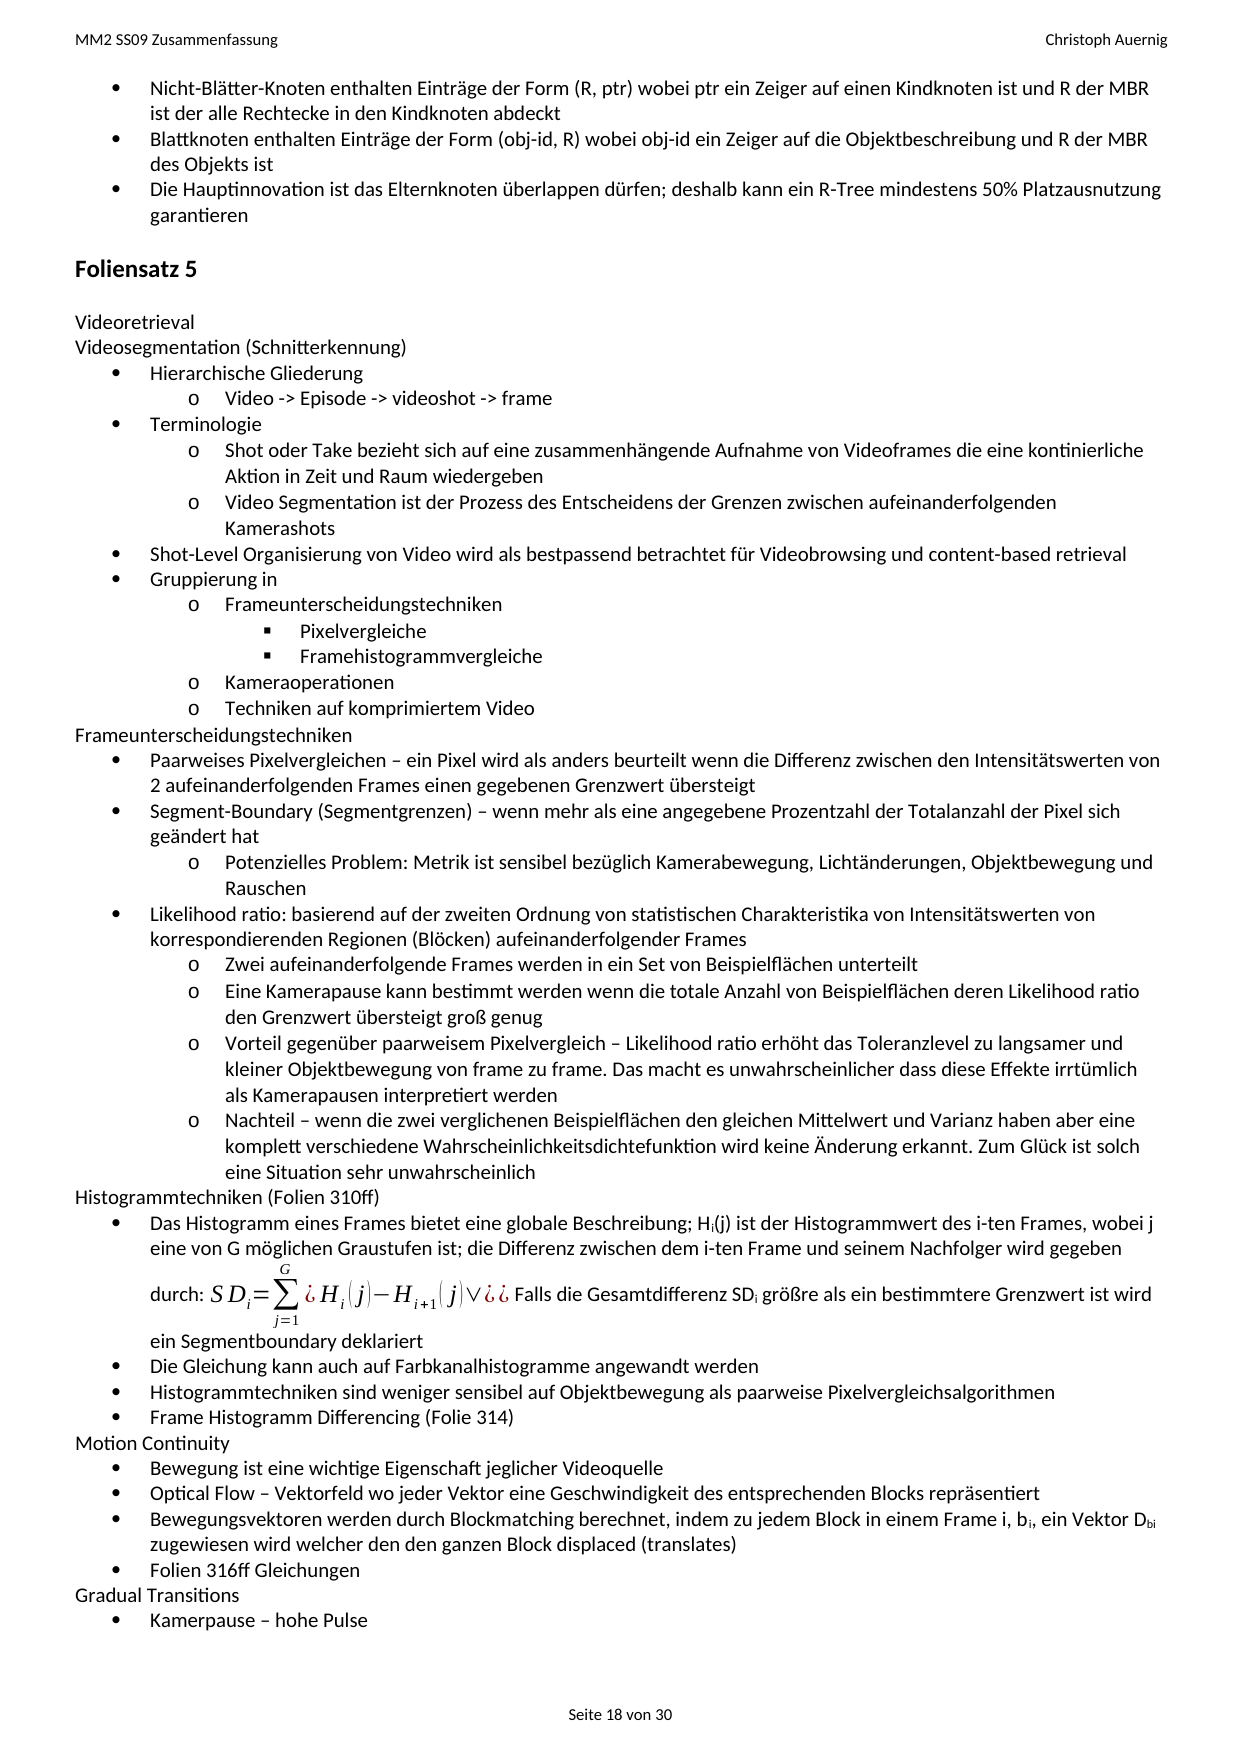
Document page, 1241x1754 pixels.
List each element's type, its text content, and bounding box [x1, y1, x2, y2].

list Die Gleichung kann auch auf Farbkanalhistogramme angewandt werden [112, 1353, 1165, 1379]
list Nachteil – wenn die zwei verglichenen Beispielflächen den gleichen Mittelwert und Varianz haben aber eine komplett verschiedene Wahrscheinlichkeitsdichtefunktion wird keine Änderung erkannt. Zum Glück ist solch eine Situation sehr unwahrscheinlich [187, 1107, 1165, 1184]
list Paarweises Pixelvergleichen – ein Pixel wird als anders beurteilt wenn die Differenz zwischen den Intensitätswerten von 2 aufeinanderfolgenden Frames einen gegebenen Grenzwert übersteigt [112, 747, 1165, 798]
list Gruppierung in [112, 566, 1165, 592]
list Potenzielles Problem: Metrik ist sensibel bezüglich Kamerabewegung, Lichtänderungen, Objektbewegung und Rauschen [187, 849, 1165, 901]
list Segment-Boundary (Segmentgrenzen) – wenn mehr als eine angegebene Prozentzahl der Totalanzahl der Pixel sich geändert hat [112, 798, 1165, 849]
list Histogrammtechniken sind weniger sensibel auf Objektbewegung als paarweise Pixelvergleichsalgorithmen [112, 1379, 1165, 1404]
list Die Hauptinnovation ist das Elternknoten überlappen dürfen; deshalb kann ein R-Tree mindestens 50% Platzausnutzung garantieren [112, 177, 1165, 227]
list Bewegungsvektoren werden durch Blockmatching berechnet, indem zu jedem Block in einem Frame i, bi, ein Vektor Dbi zugewiesen wird welcher den den ganzen Block displaced (translates) [112, 1506, 1165, 1557]
list Optical Flow – Vektorfeld wo jeder Vektor eine Geschwindigkeit des entsprechenden Blocks repräsentiert [112, 1481, 1165, 1506]
list Likelihood ratio: basierend auf der zweiten Ordnung von statistischen Charakteristika von Intensitätswerten von korrespondierenden Regionen (Blöcken) aufeinanderfolgender Frames [112, 901, 1165, 952]
list Bewegung ist eine wichtige Eigenschaft jeglicher Videoquelle [112, 1455, 1165, 1481]
list Nicht-Blätter-Knoten enthalten Einträge der Form (R, ptr) wobei ptr ein Zeiger auf einen Kindknoten ist und R der MBR ist der alle Rechtecke in den Kindknoten abdeckt [112, 75, 1165, 126]
text Videosegmentation (Schnitterkennung) [75, 334, 1165, 360]
text Motion Continuity [75, 1430, 1165, 1455]
list Terminologie [112, 412, 1165, 437]
list Folien 316ff Gleichungen [112, 1557, 1165, 1582]
text Histogrammtechniken (Folien 310ff) [75, 1184, 1165, 1210]
list Shot oder Take bezieht sich auf eine zusammenhängende Aufnahme von Videoframes die eine kontinierliche Aktion in Zeit und Raum wiedergeben [187, 437, 1165, 489]
list Techniken auf komprimiertem Video [187, 695, 1165, 722]
list Zwei aufeinanderfolgende Frames werden in ein Set von Beispielflächen unterteilt [187, 952, 1165, 978]
list Blattknoten enthalten Einträge der Form (obj-id, R) wobei obj-id ein Zeiger auf die Objektbeschreibung und R der MBR des Objekts ist [112, 126, 1165, 177]
list Frame Histogramm Differencing (Folie 314) [112, 1404, 1165, 1430]
list Framehistogrammvergleiche [262, 643, 1165, 669]
list Kameraoperationen [187, 669, 1165, 695]
list Vorteil gegenüber paarweisem Pixelvergleich – Likelihood ratio erhöht das Toleranzlevel zu langsamer und kleiner Objektbewegung von frame zu frame. Das macht es unwahrscheinlicher dass diese Effekte irrtümlich als Kamerapausen interpretiert werden [187, 1030, 1165, 1107]
list Frameunterscheidungstechniken [187, 592, 1165, 618]
text Videoretrieval [75, 309, 1165, 334]
text Gradual Transitions [75, 1582, 1165, 1608]
list Shot-Level Organisierung von Video wird als bestpassend betrachtet für Videobrowsing und content-based retrieval [112, 541, 1165, 566]
list Hierarchische Gliederung [112, 360, 1165, 385]
list Video Segmentation ist der Prozess des Entscheidens der Grenzen zwischen aufeinanderfolgenden Kamerashots [187, 489, 1165, 541]
text Frameunterscheidungstechniken [75, 722, 1165, 747]
text Foliensatz 5 [75, 253, 1165, 283]
list Das Histogramm eines Frames bietet eine globale Beschreibung; Hi(j) ist der Histogrammwert des i-ten Frames, wobei j eine von G möglichen Graustufen ist; die Differenz zwischen dem i-ten Frame und seinem Nachfolger wird gegeben durch: Falls die Gesamtdifferenz SDi größre als ein bestimmtere Grenzwert ist wird ein Segmentboundary deklariert [112, 1210, 1165, 1353]
list Eine Kamerapause kann bestimmt werden wenn die totale Anzahl von Beispielflächen deren Likelihood ratio den Grenzwert übersteigt groß genug [187, 978, 1165, 1030]
list Pixelvergleiche [262, 618, 1165, 643]
list Video -> Episode -> videoshot -> frame [187, 385, 1165, 412]
list Kamerpause – hohe Pulse [112, 1608, 1165, 1633]
